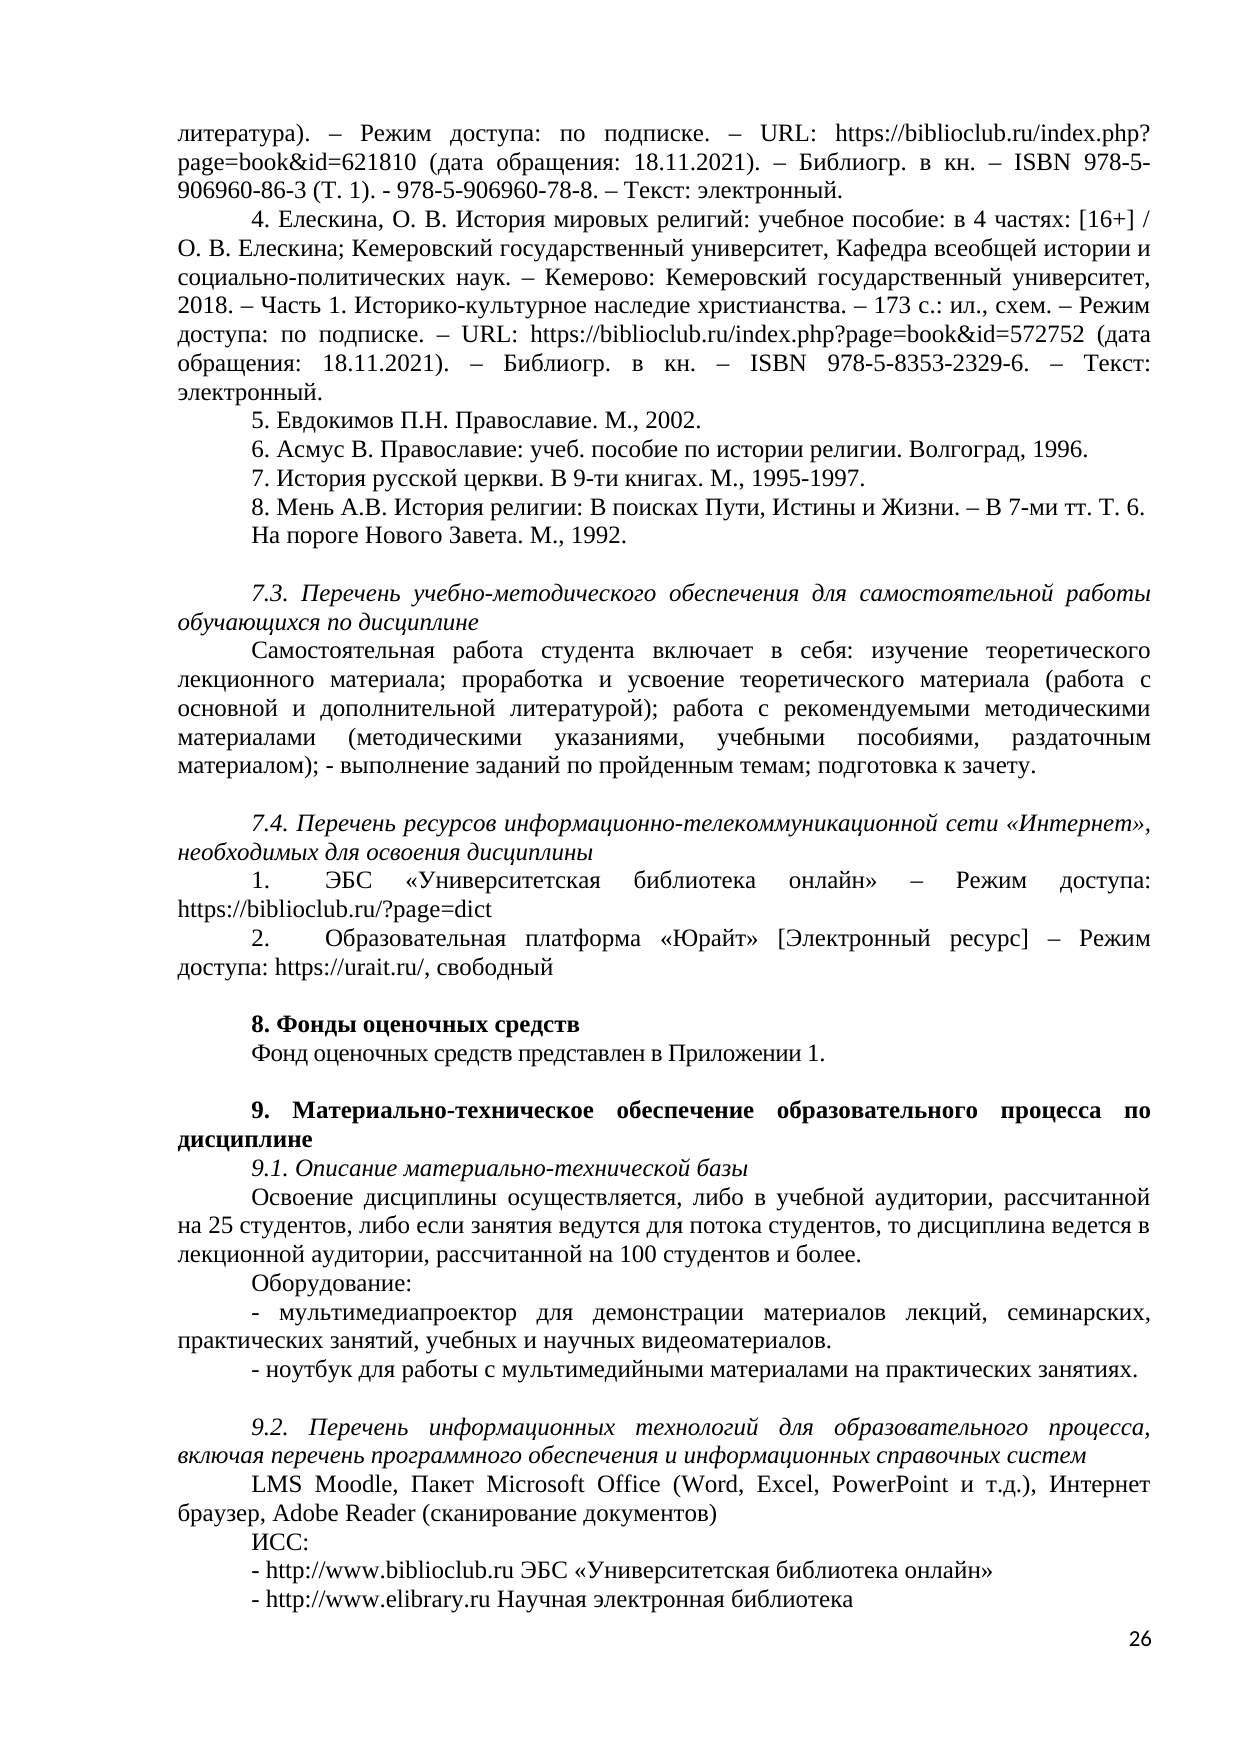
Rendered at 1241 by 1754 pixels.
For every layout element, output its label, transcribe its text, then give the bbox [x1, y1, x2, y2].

text На пороге Нового Завета. М., 1992. [177, 521, 1152, 549]
text 4. Елескина, О. В. История мировых религий: учебное пособие: в 4 частях: [16+] / О. В. Елескина; Кемеровский государственный университет, Кафедра всеобщей истории и социально-политических наук. – Кемерово: Кемеровский государственный университет, 2018. – Часть 1. Историко-культурное наследие христианства. – 173 с.: ил., схем. – Режим доступа: по подписке. – URL: https://biblioclub.ru/index.php?page=book&id=572752 (дата обращения: 18.11.2021). – Библиогр. в кн. – ISBN 978-5-8353-2329-6. – Текст: электронный. [177, 204, 1152, 406]
text 5. Евдокимов П.Н. Православие. М., 2002. [177, 406, 1152, 434]
text Освоение дисциплины осуществляется, либо в учебной аудитории, рассчитанной на 25 студентов, либо если занятия ведутся для потока студентов, то дисциплина ведется в лекционной аудитории, рассчитанной на 100 студентов и более. [177, 1182, 1152, 1268]
text 8. Фонды оценочных средств [177, 1009, 1152, 1038]
text LMS Moodle, Пакет Microsoft Office (Word, Excel, PowerPoint и т.д.), Интернет браузер, Adobe Reader (сканирование документов) [177, 1469, 1152, 1527]
text - http://www.elibrary.ru Научная электронная библиотека [177, 1584, 1152, 1613]
text 7. История русской церкви. В 9-ти книгах. М., 1995-1997. [177, 463, 1152, 492]
text 2. Образовательная платформа «Юрайт» [Электронный ресурс] – Режим доступа: https://urait.ru/, свободный [177, 923, 1152, 981]
text ИСС: [177, 1527, 1152, 1556]
text 9.2. Перечень информационных технологий для образовательного процесса, включая перечень программного обеспечения и информационных справочных систем [177, 1412, 1152, 1469]
text Самостоятельная работа студента включает в себя: изучение теоретического лекционного материала; проработка и усвоение теоретического материала (работа с основной и дополнительной литературой); работа с рекомендуемыми методическими материалами (методическими указаниями, учебными пособиями, раздаточным материалом); - выполнение заданий по пройденным темам; подготовка к зачету. [177, 636, 1152, 779]
text Оборудование: [177, 1268, 1152, 1297]
text 9. Материально-техническое обеспечение образовательного процесса по дисциплине [177, 1096, 1152, 1153]
text 7.3. Перечень учебно-методического обеспечения для самостоятельной работы обучающихся по дисциплине [177, 578, 1152, 636]
text 6. Асмус В. Православие: учеб. пособие по истории религии. Волгоград, 1996. [177, 434, 1152, 463]
text 7.4. Перечень ресурсов информационно-телекоммуникационной сети «Интернет», необходимых для освоения дисциплины [177, 808, 1152, 866]
text - ноутбук для работы с мультимедийными материалами на практических занятиях. [177, 1354, 1152, 1383]
text - http://www.biblioclub.ru ЭБС «Университетская библиотека онлайн» [177, 1556, 1152, 1584]
text 8. Мень А.В. История религии: В поисках Пути, Истины и Жизни. – В 7-ми тт. Т. 6. [177, 492, 1152, 521]
text Фонд оценочных средств представлен в Приложении 1. [177, 1038, 1152, 1067]
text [177, 118, 1152, 204]
text 9.1. Описание материально-технической базы [177, 1153, 1152, 1182]
text - мультимедиапроектор для демонстрации материалов лекций, семинарских, практических занятий, учебных и научных видеоматериалов. [177, 1297, 1152, 1354]
text 1. ЭБС «Университетская библиотека онлайн» – Режим доступа: https://biblioclub.ru/?page=dict [177, 866, 1152, 923]
